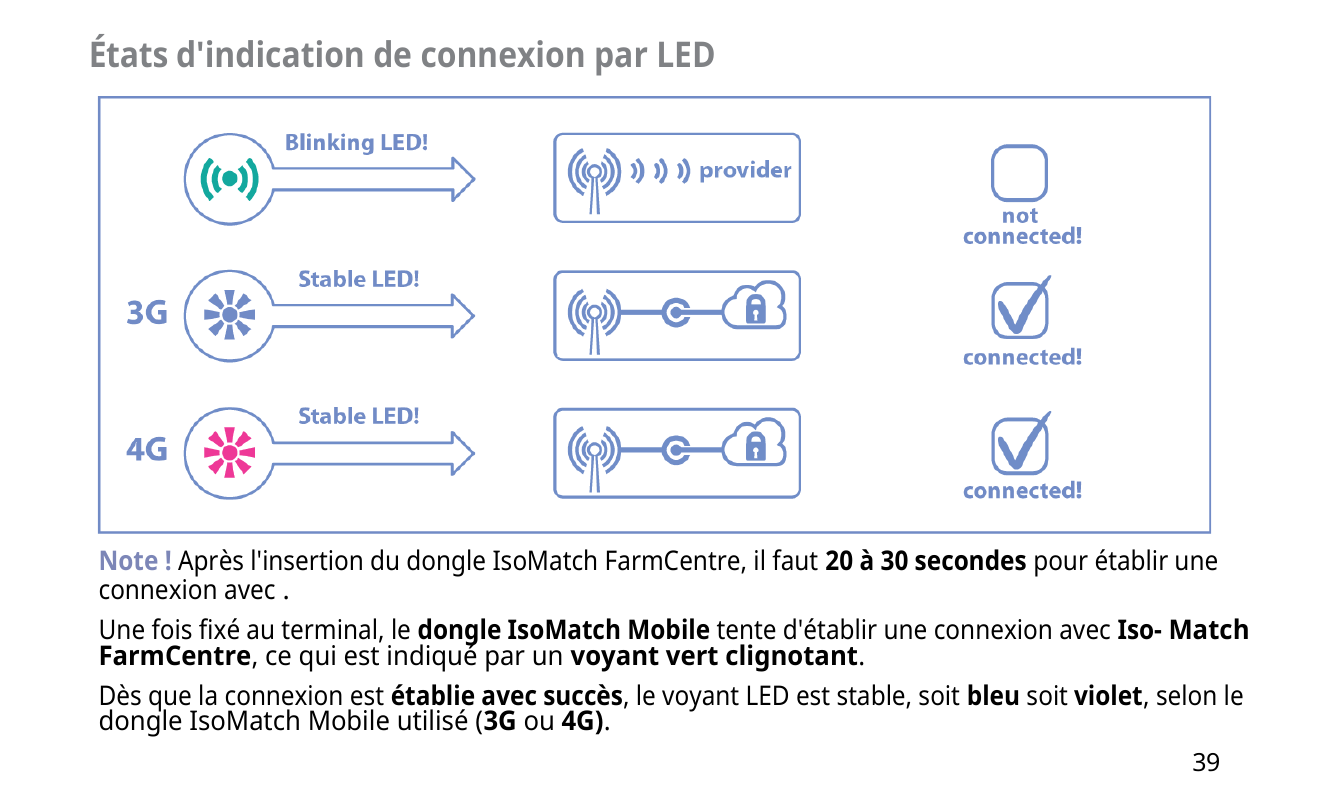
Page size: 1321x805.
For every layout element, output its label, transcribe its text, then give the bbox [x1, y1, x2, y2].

subtitle États d'indication de connexion par LED [88, 29, 1258, 78]
text Une fois fixé au terminal, le dongle IsoMatch Mobile tente d'établir une connexion avec Iso- Match FarmCentre, ce qui est indiqué par un voyant vert clignotant. [98, 617, 1258, 673]
picture [97, 96, 1212, 534]
text Dès que la connexion est établie avec succès, le voyant LED est stable, soit bleu soit violet, selon le dongle IsoMatch Mobile utilisé (3G ou 4G). [98, 683, 1258, 739]
